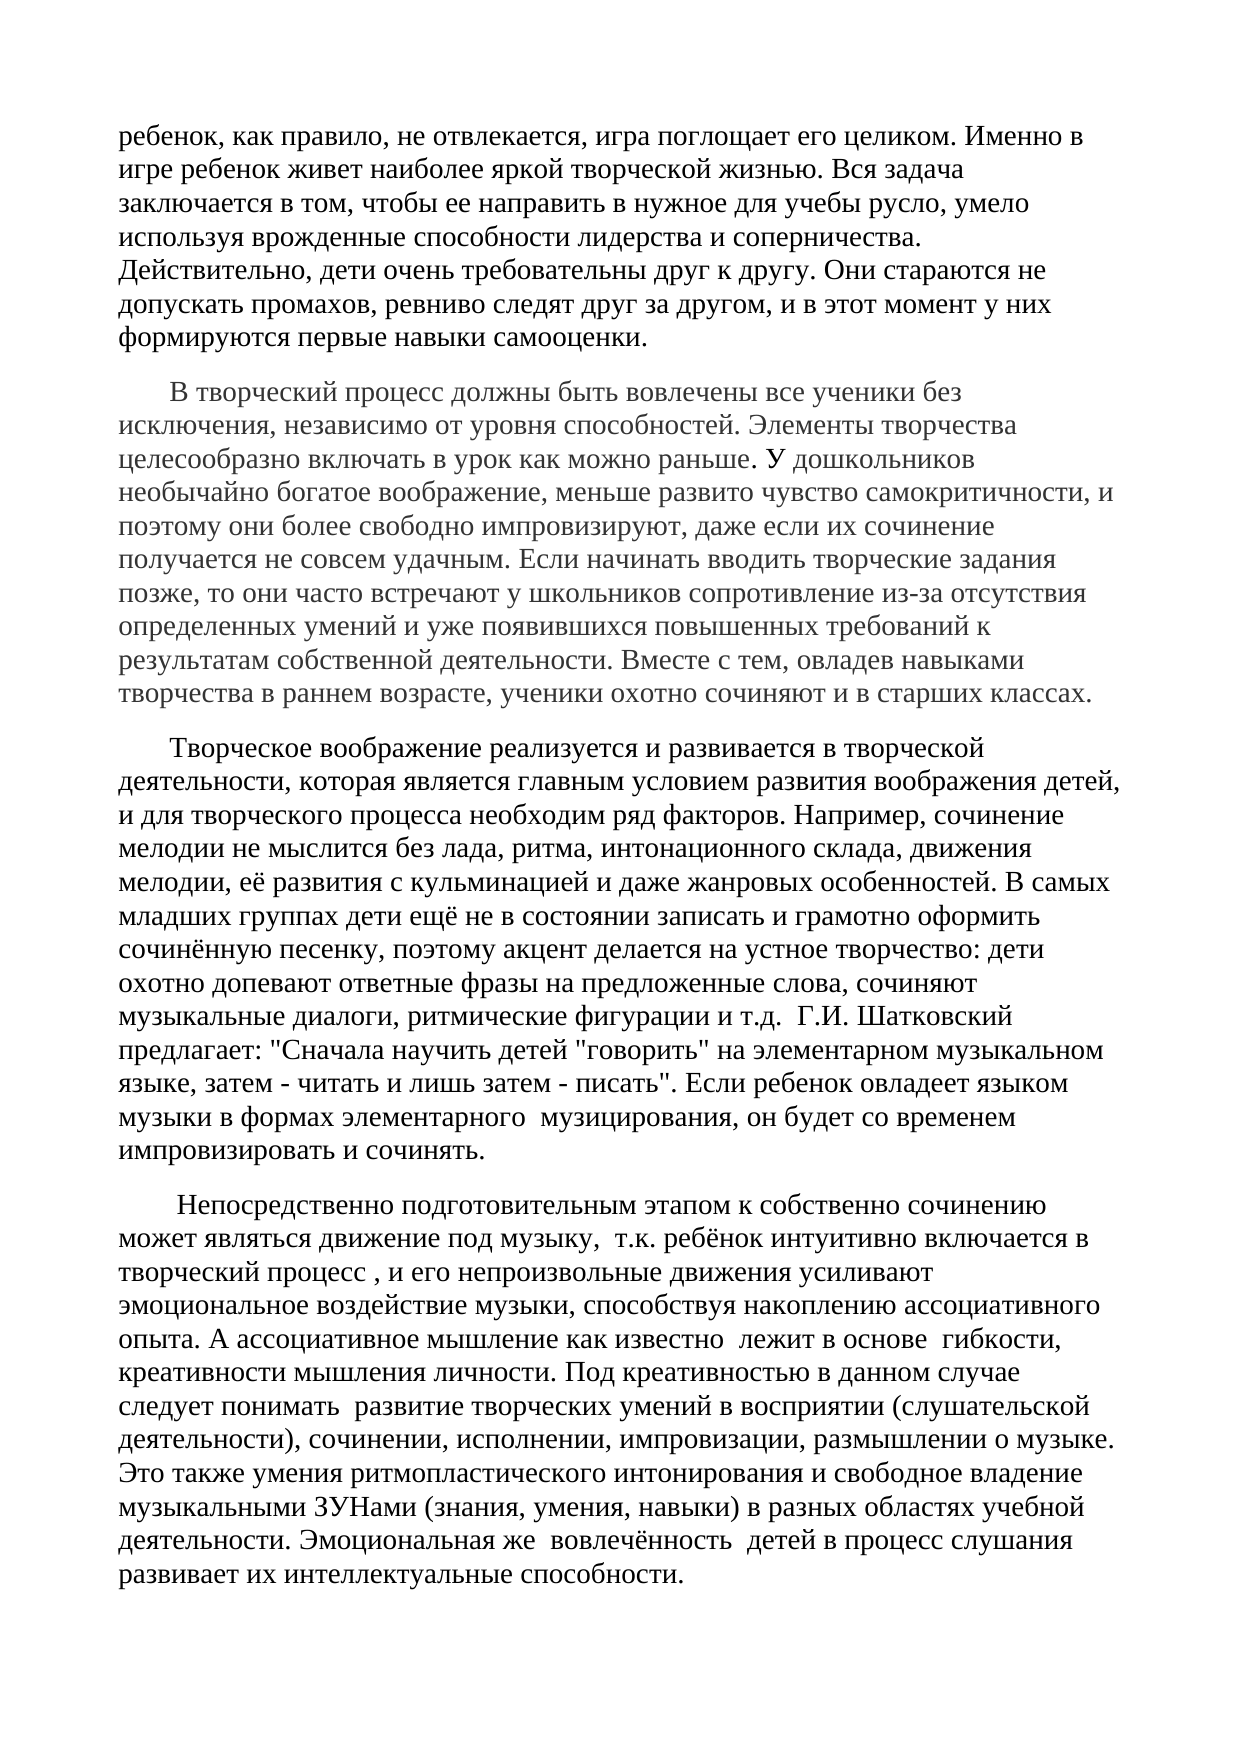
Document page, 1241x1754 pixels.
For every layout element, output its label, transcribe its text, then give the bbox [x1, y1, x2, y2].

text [118, 118, 1122, 353]
text Творческое воображение реализуется и развивается в творческой деятельности, которая является главным условием развития воображения детей, и для творческого процесса необходим ряд факторов. Например, сочинение мелодии не мыслится без лада, ритма, интонационного склада, движения мелодии, её развития с кульминацией и даже жанровых особенностей. В самых младших группах дети ещё не в состоянии записать и грамотно оформить сочинённую песенку, поэтому акцент делается на устное творчество: дети охотно допевают ответные фразы на предложенные слова, сочиняют музыкальные диалоги, ритмические фигурации и т.д. Г.И. Шатковский предлагает: "Сначала научить детей "говорить" на элементарном музыкальном языке, затем - читать и лишь затем - писать". Если ребенок овладеет языком музыки в формах элементарного музицирования, он будет со временем импровизировать и сочинять. [118, 730, 1122, 1166]
text Непосредственно подготовительным этапом к собственно сочинению может являться движение под музыку, т.к. ребёнок интуитивно включается в творческий процесс , и его непроизвольные движения усиливают эмоциональное воздействие музыки, способствуя накоплению ассоциативного опыта. А ассоциативное мышление как известно лежит в основе гибкости, креативности мышления личности. Под креативностью в данном случае следует понимать развитие творческих умений в восприятии (слушательской деятельности), сочинении, исполнении, импровизации, размышлении о музыке. Это также умения ритмопластического интонирования и свободное владение музыкальными ЗУНами (знания, умения, навыки) в разных областях учебной деятельности. Эмоциональная же вовлечённость детей в процесс слушания развивает их интеллектуальные способности. [118, 1187, 1122, 1589]
text В творческий процесс должны быть вовлечены все ученики без исключения, независимо от уровня способностей. Элементы творчества целесообразно включать в урок как можно раньше. У дошкольников необычайно богатое воображение, меньше развито чувство самокритичности, и поэтому они более свободно импровизируют, даже если их сочинение получается не совсем удачным. Если начинать вводить творческие задания позже, то они часто встречают у школьников сопротивление из-за отсутствия определенных умений и уже появившихся повышенных требований к результатам собственной деятельности. Вместе с тем, овладев навыками творчества в раннем возрасте, ученики охотно сочиняют и в старших классах. [118, 374, 1122, 709]
